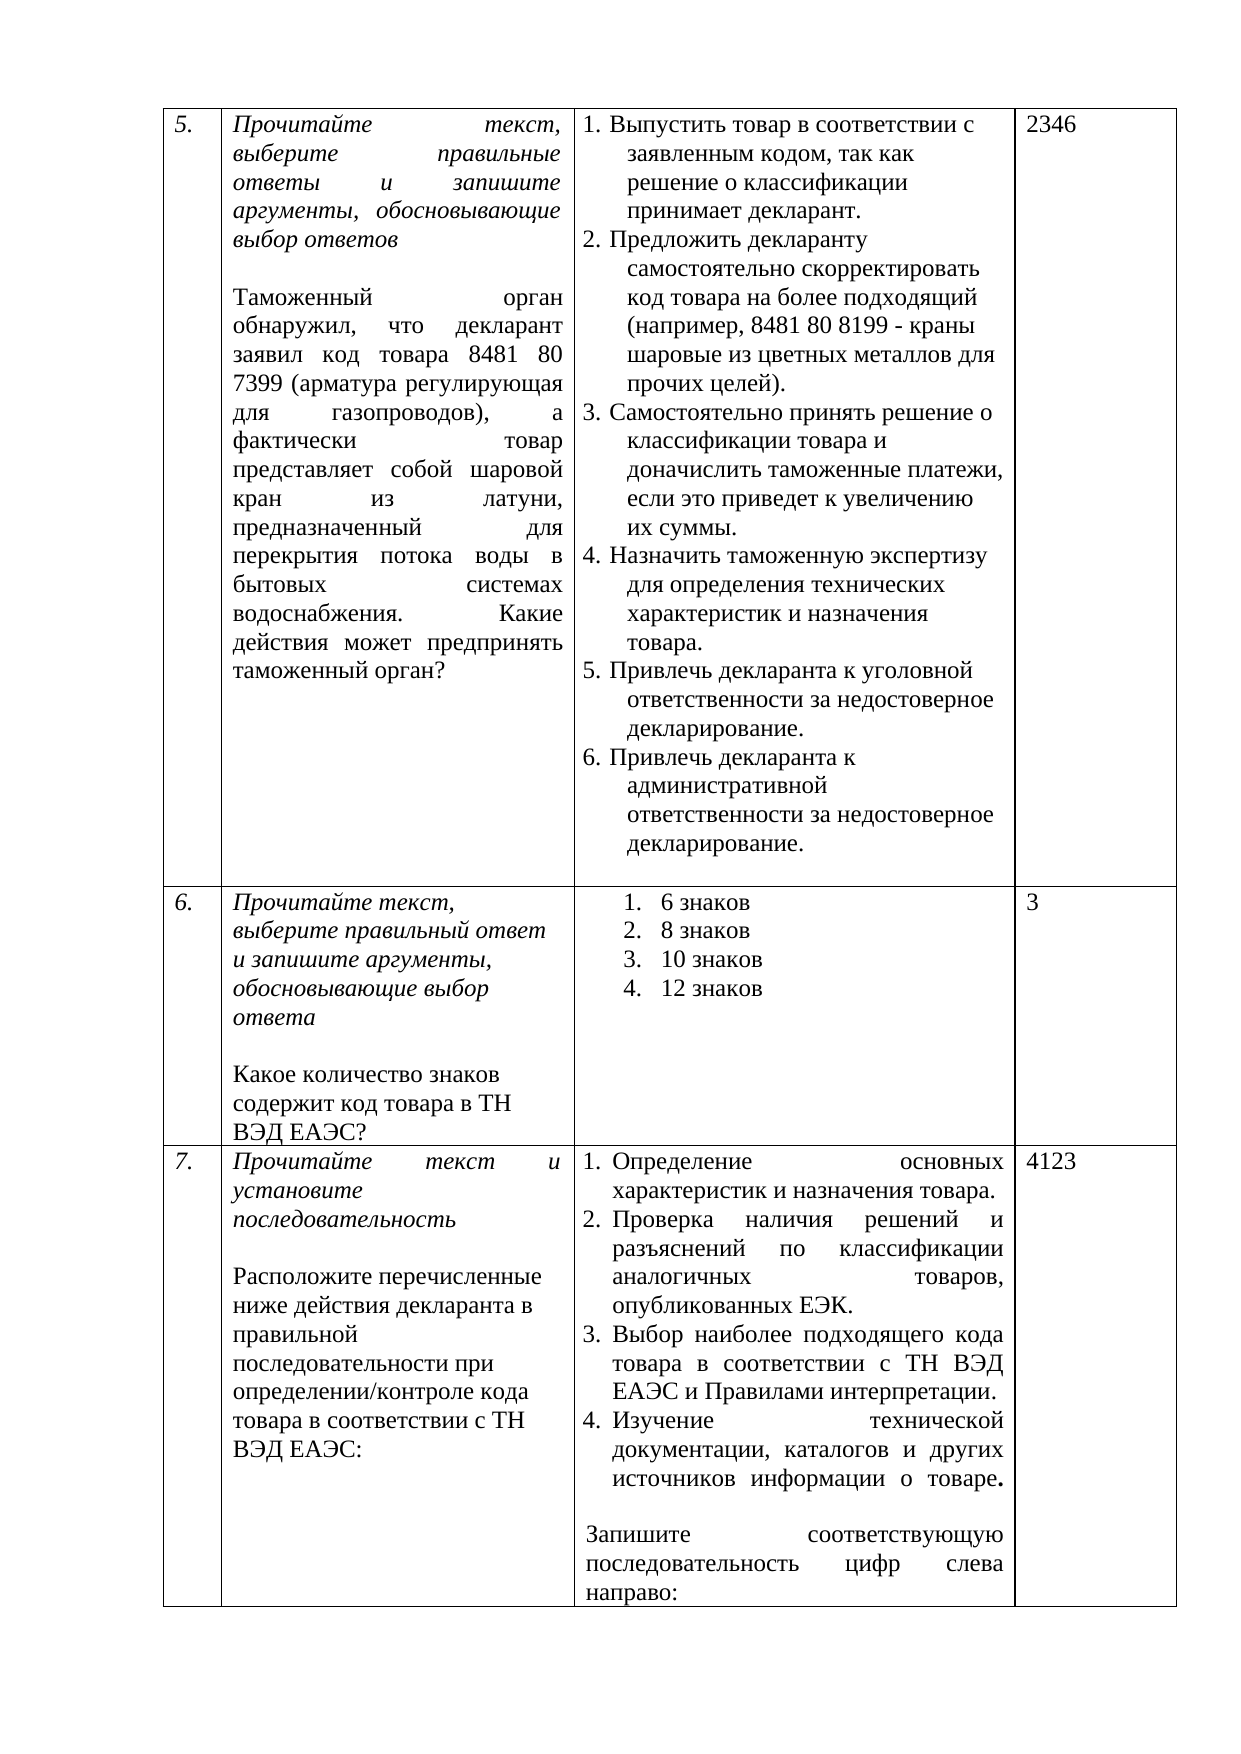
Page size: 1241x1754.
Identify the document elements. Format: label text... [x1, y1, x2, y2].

table_cell 3 [1016, 887, 1176, 1145]
table_cell Выпустить товар в соответствии с заявленным кодом, так как решение о классификации принимает декларант. Предложить декларанту самостоятельно скорректировать код товара на более подходящий (например, 8481 80 8199 - краны шаровые из цветных металлов для прочих целей). Самостоятельно принять решение о классификации товара и доначислить таможенные платежи, если это приведет к увеличению их суммы. Назначить таможенную экспертизу для определения технических характеристик и назначения товара. Привлечь декларанта к уголовной ответственности за недостоверное декларирование. Привлечь декларанта к административной ответственности за недостоверное декларирование. [575, 109, 1014, 886]
table_cell 5. [164, 109, 221, 886]
table_cell 6 знаков 8 знаков 10 знаков 12 знаков [575, 887, 1014, 1145]
table_cell Прочитайте текст, выберите правильный ответ и запишите аргументы, обосновывающие выбор ответа Какое количество знаков содержит код товара в ТН ВЭД ЕАЭС? [222, 887, 574, 1145]
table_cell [222, 1146, 574, 1606]
table_cell 4123 [1016, 1146, 1176, 1606]
table_cell 2346 [1016, 109, 1176, 886]
table_cell 7. [164, 1146, 221, 1606]
table_cell 6. [164, 887, 221, 1145]
table_cell Прочитайте текст, выберите правильные ответы и запишите аргументы, обосновывающие выбор ответов Таможенный орган обнаружил, что декларант заявил код товара 8481 80 7399 (арматура регулирующая для газопроводов), а фактически товар представляет собой шаровой кран из латуни, предназначенный для перекрытия потока воды в бытовых системах водоснабжения. Какие действия может предпринять таможенный орган? [222, 109, 574, 886]
